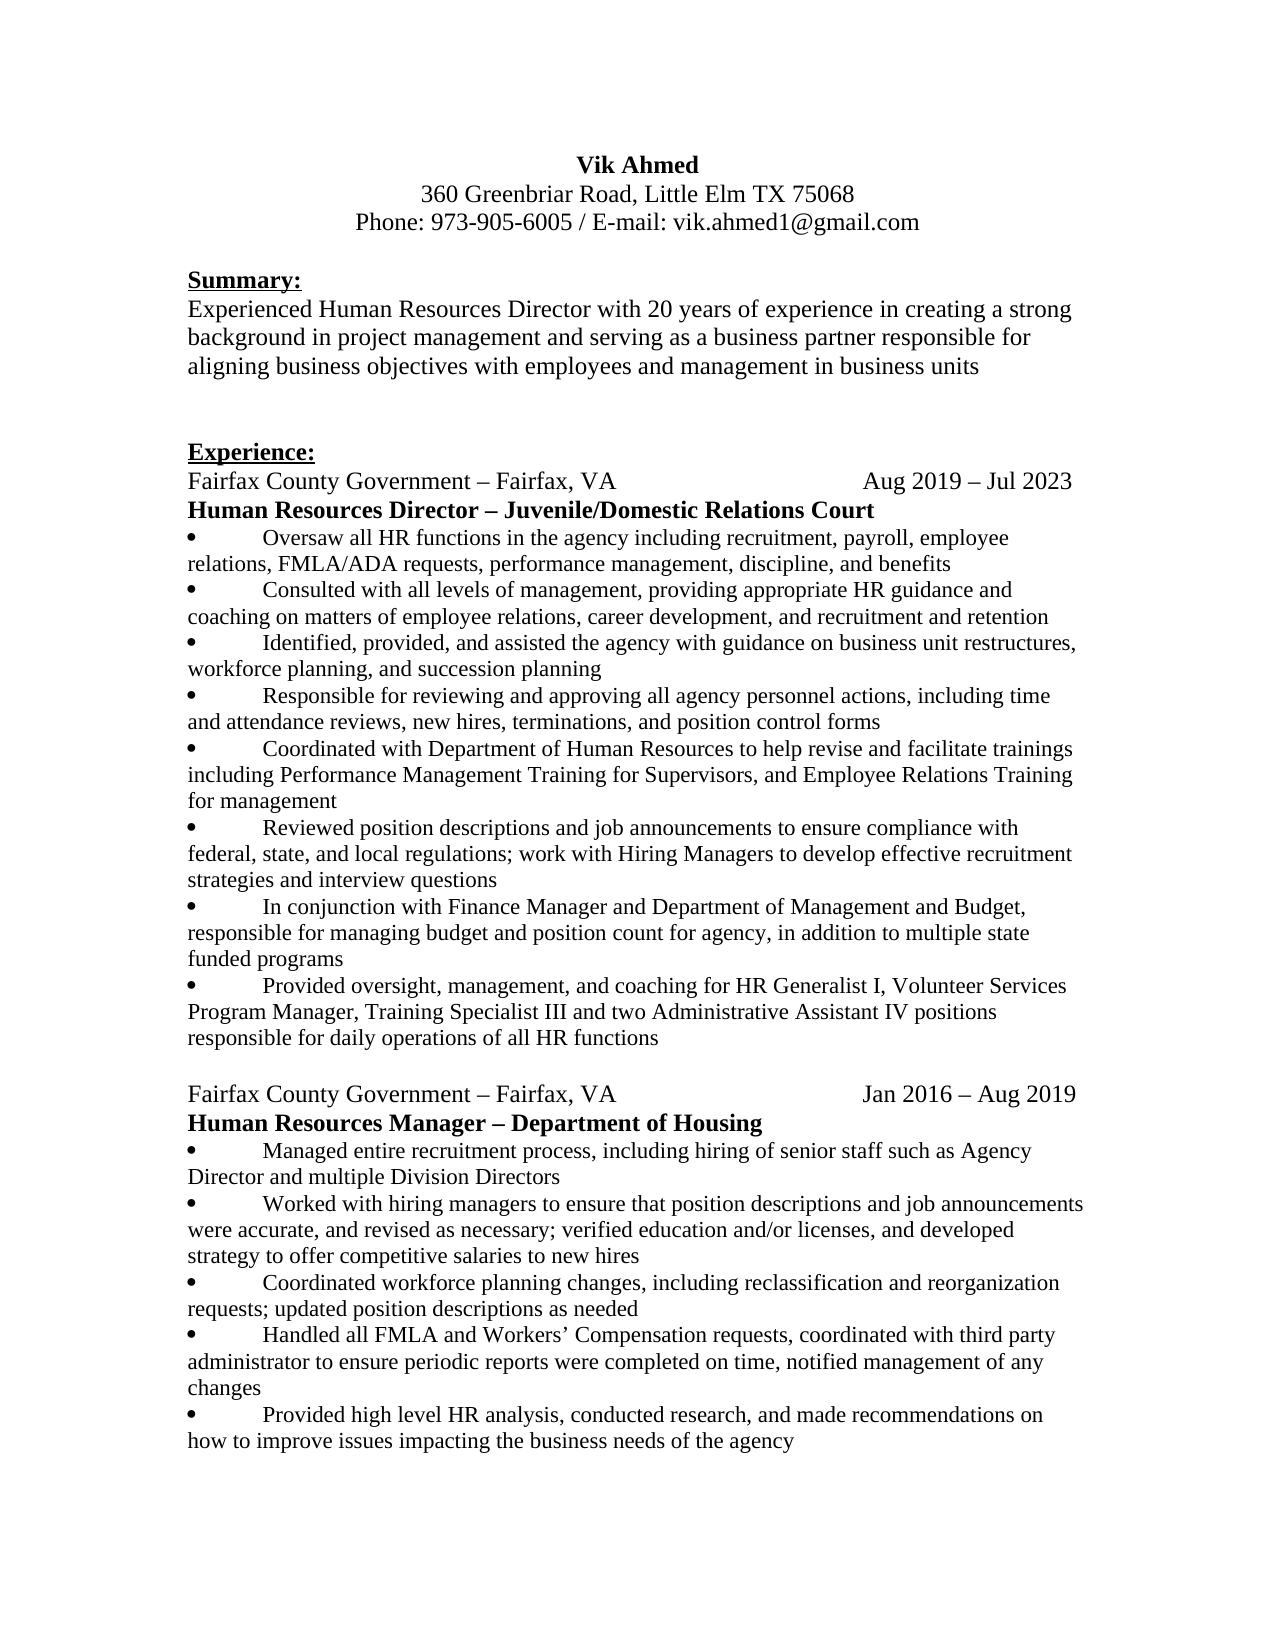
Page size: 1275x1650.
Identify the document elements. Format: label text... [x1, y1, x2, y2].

text Phone: 973-905-6005 / E-mail: vik.ahmed1@gmail.com [187, 207, 1087, 236]
list Managed entire recruitment process, including hiring of senior staff such as Agency Director and multiple Division Directors [187, 1137, 1087, 1190]
list Coordinated with Department of Human Resources to help revise and facilitate trainings including Performance Management Training for Supervisors, and Employee Relations Training for management [187, 734, 1087, 814]
list Provided oversight, management, and coaching for HR Generalist I, Volunteer Services Program Manager, Training Specialist III and two Administrative Assistant IV positions responsible for daily operations of all HR functions [187, 972, 1087, 1051]
text Vik Ahmed [187, 150, 1087, 179]
list Oversaw all HR functions in the agency including recruitment, payroll, employee relations, FMLA/ADA requests, performance management, discipline, and benefits [187, 524, 1087, 576]
list Worked with hiring managers to ensure that position descriptions and job announcements were accurate, and revised as necessary; verified education and/or licenses, and developed strategy to offer competitive salaries to new hires [187, 1190, 1087, 1269]
text Human Resources Manager – Department of Housing [187, 1108, 1087, 1137]
list Reviewed position descriptions and job announcements to ensure compliance with federal, state, and local regulations; work with Hiring Managers to develop effective recruitment strategies and interview questions [187, 814, 1087, 893]
text Human Resources Director – Juvenile/Domestic Relations Court [187, 495, 1087, 524]
text Experienced Human Resources Director with 20 years of experience in creating a strong background in project management and serving as a business partner responsible for aligning business objectives with employees and management in business units [187, 294, 1087, 380]
list Identified, provided, and assisted the agency with guidance on business unit restructures, workforce planning, and succession planning [187, 629, 1087, 682]
list Responsible for reviewing and approving all agency personnel actions, including time and attendance reviews, new hires, terminations, and position control forms [187, 682, 1087, 734]
list In conjunction with Finance Manager and Department of Management and Budget, responsible for managing budget and position count for agency, in addition to multiple state funded programs [187, 893, 1087, 972]
list Provided high level HR analysis, conducted research, and made recommendations on how to improve issues impacting the business needs of the agency [187, 1401, 1087, 1453]
list Coordinated workforce planning changes, including reclassification and reorganization requests; updated position descriptions as needed [187, 1269, 1087, 1322]
text Experience: [187, 437, 1087, 466]
list Consulted with all levels of management, providing appropriate HR guidance and coaching on matters of employee relations, career development, and recruitment and retention [187, 576, 1087, 629]
text Fairfax County Government – Fairfax, VA Jan 2016 – Aug 2019 [187, 1079, 1087, 1108]
text 360 Greenbriar Road, Little Elm TX 75068 [187, 179, 1087, 207]
list Handled all FMLA and Workers’ Compensation requests, coordinated with third party administrator to ensure periodic reports were completed on time, notified management of any changes [187, 1322, 1087, 1401]
text Fairfax County Government – Fairfax, VA Aug 2019 – Jul 2023 [187, 466, 1087, 495]
text Summary: [187, 265, 1087, 294]
